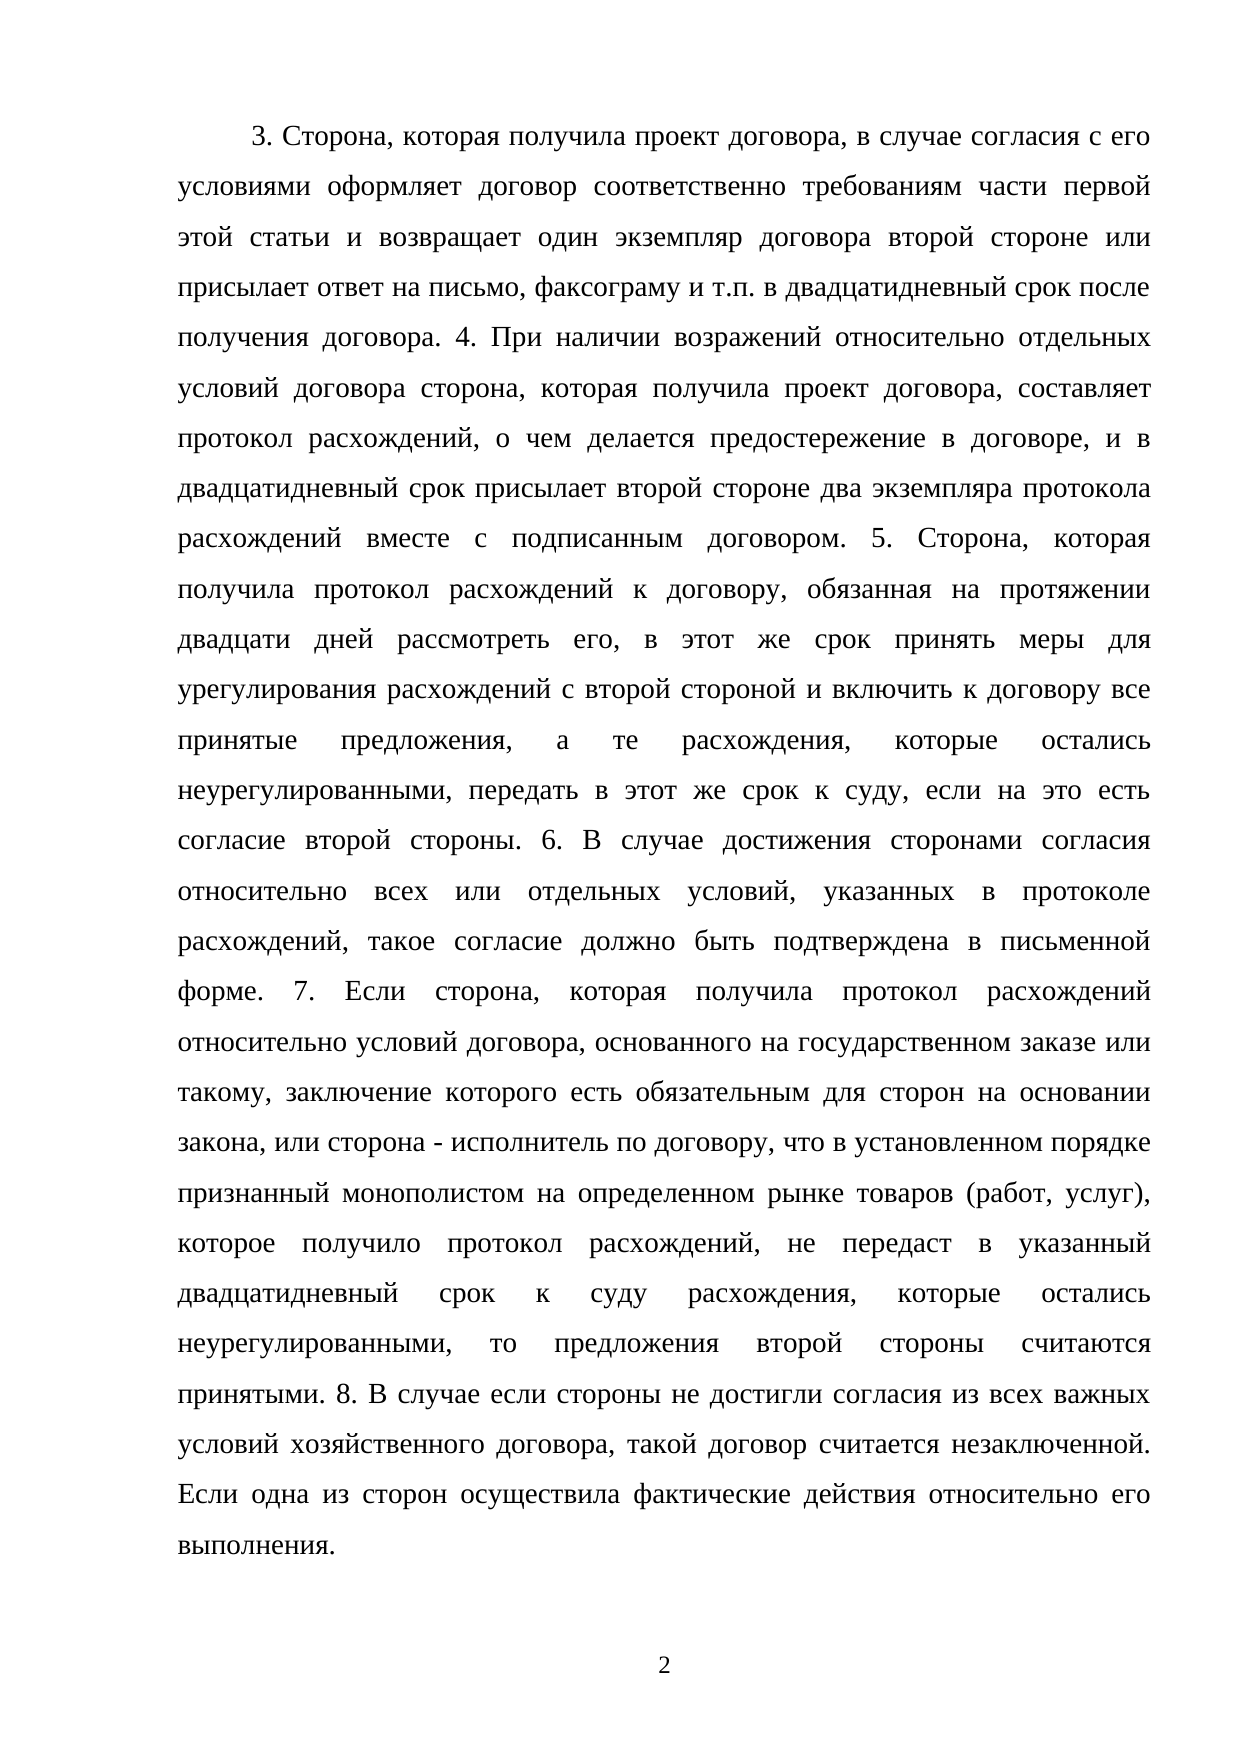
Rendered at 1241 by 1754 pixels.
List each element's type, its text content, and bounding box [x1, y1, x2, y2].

text 3. Сторона, которая получила проект договора, в случае согласия с его условиями оформляет договор соответственно требованиям части первой этой статьи и возвращает один экземпляр договора второй стороне или присылает ответ на письмо, факсограму и т.п. в двадцатидневный срок после получения договора. 4. При наличии возражений относительно отдельных условий договора сторона, которая получила проект договора, составляет протокол расхождений, о чем делается предостережение в договоре, и в двадцатидневный срок присылает второй стороне два экземпляра протокола расхождений вместе с подписанным договором. 5. Сторона, которая получила протокол расхождений к договору, обязанная на протяжении двадцати дней рассмотреть его, в этот же срок принять меры для урегулирования расхождений с второй стороной и включить к договору все принятые предложения, а те расхождения, которые остались неурегулированными, передать в этот же срок к суду, если на это есть согласие второй стороны. 6. В случае достижения сторонами согласия относительно всех или отдельных условий, указанных в протоколе расхождений, такое согласие должно быть подтверждена в письменной форме. 7. Если сторона, которая получила протокол расхождений относительно условий договора, основанного на государственном заказе или такому, заключение которого есть обязательным для сторон на основании закона, или сторона - исполнитель по договору, что в установленном порядке признанный монополистом на определенном рынке товаров (работ, услуг), которое получило протокол расхождений, не передаст в указанный двадцатидневный срок к суду расхождения, которые остались неурегулированными, то предложения второй стороны считаются принятыми. 8. В случае если стороны не достигли согласия из всех важных условий хозяйственного договора, такой договор считается незаключенной. Если одна из сторон осуществила фактические действия относительно его выполнения. [177, 118, 1152, 1560]
